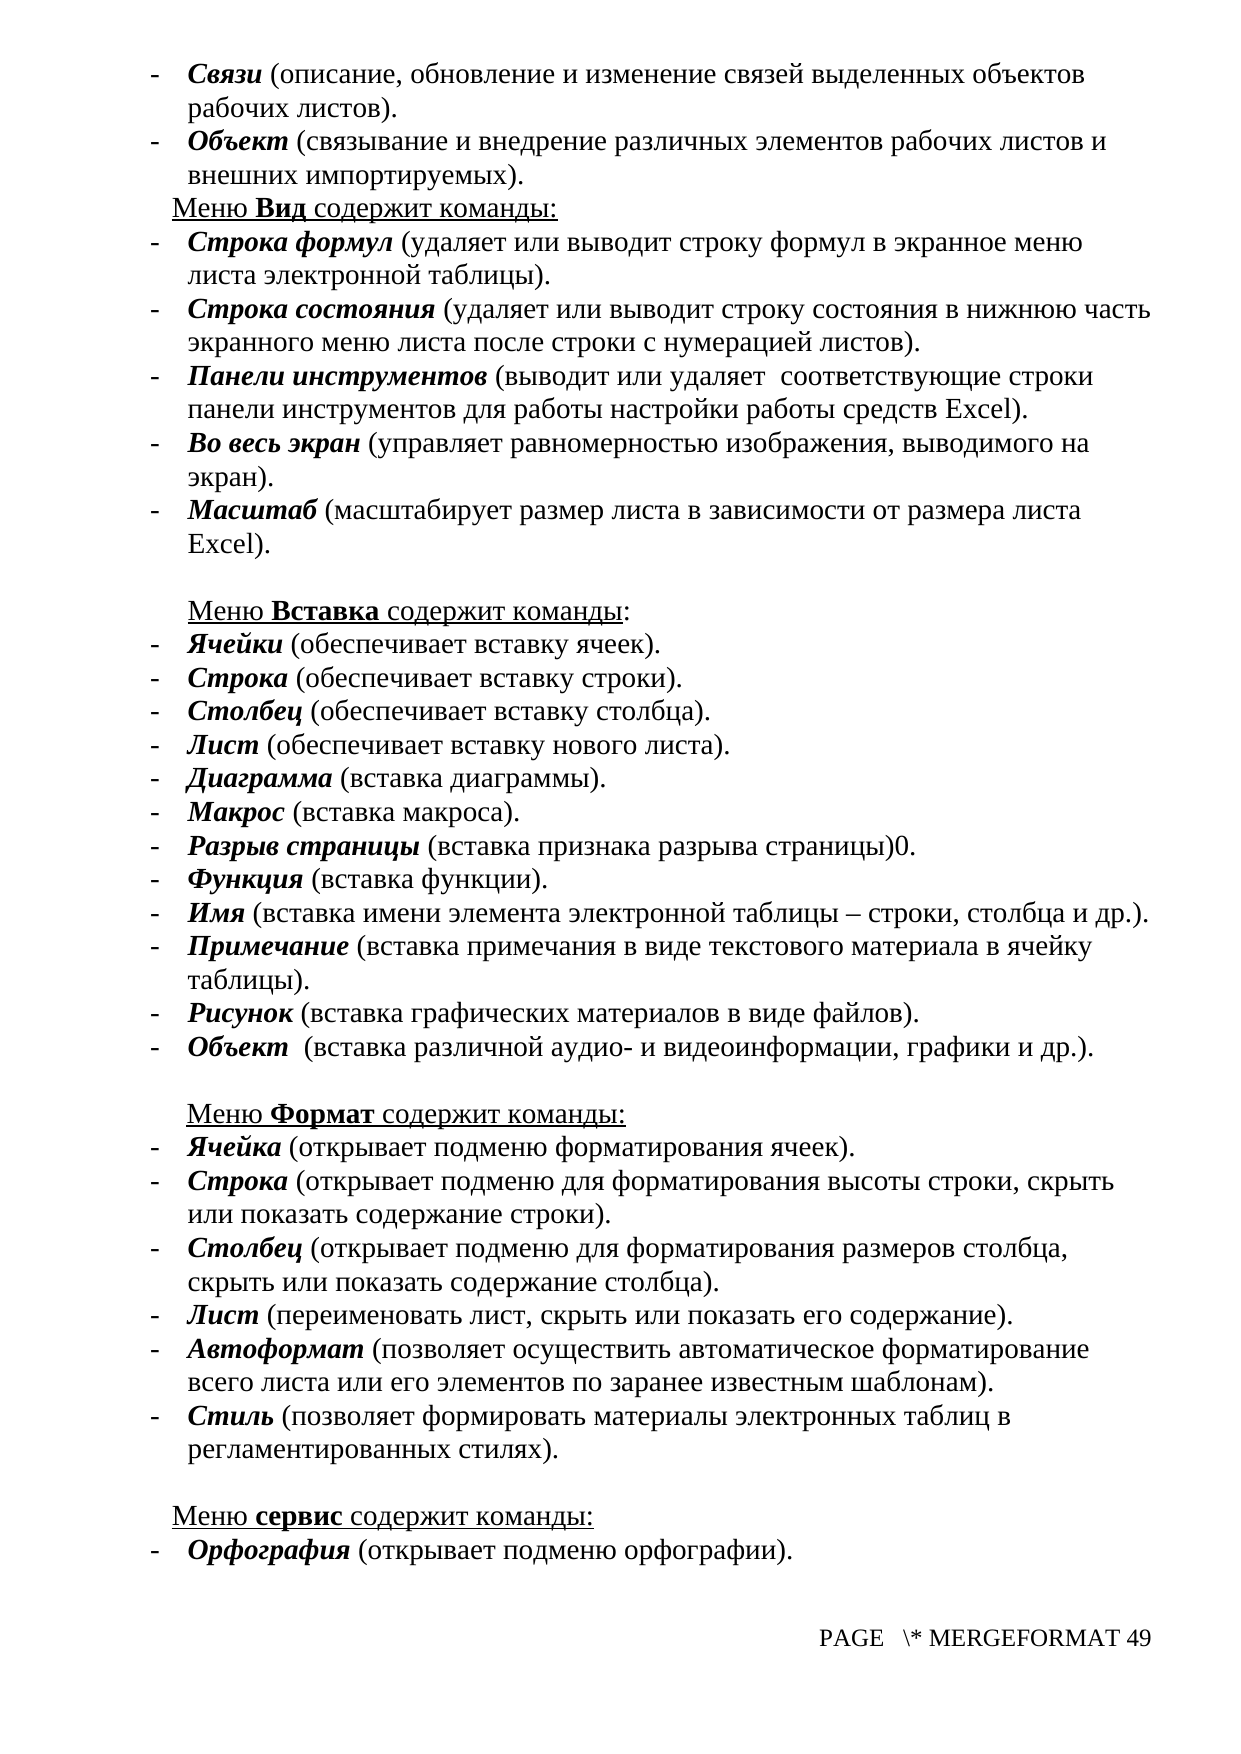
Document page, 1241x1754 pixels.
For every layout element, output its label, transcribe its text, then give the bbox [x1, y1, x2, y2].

list Примечание (вставка примечания в виде текстового материала в ячейку таблицы). [150, 928, 1152, 995]
list Во весь экран (управляет равномерностью изображения, выводимого на экран). [150, 425, 1152, 492]
list Диаграмма (вставка диаграммы). [150, 761, 1152, 794]
list Столбец (обеспечивает вставку столбца). [150, 693, 1152, 727]
list Автоформат (позволяет осуществить автоматическое форматирование всего листа или его элементов по заранее известным шаблонам). [150, 1331, 1152, 1398]
list Панели инструментов (выводит или удаляет соответствующие строки панели инструментов для работы настройки работы средств Excel). [150, 358, 1152, 425]
list Связи (описание, обновление и изменение связей выделенных объектов рабочих листов). [150, 56, 1152, 123]
text Меню сервис содержит команды: [112, 1498, 1152, 1532]
list Лист (обеспечивает вставку нового листа). [150, 727, 1152, 761]
text Меню Вставка содержит команды: [187, 593, 1152, 626]
list Стиль (позволяет формировать материалы электронных таблиц в регламентированных стилях). [150, 1398, 1152, 1465]
list Функция (вставка функции). [150, 861, 1152, 895]
list Масштаб (масштабирует размер листа в зависимости от размера листа Excel). [150, 492, 1152, 559]
list Разрыв страницы (вставка признака разрыва страницы)0. [150, 828, 1152, 861]
list Ячейка (открывает подменю форматирования ячеек). [150, 1129, 1152, 1163]
list Ячейки (обеспечивает вставку ячеек). [150, 626, 1152, 660]
list Столбец (открывает подменю для форматирования размеров столбца, скрыть или показать содержание столбца). [150, 1230, 1152, 1297]
list Имя (вставка имени элемента электронной таблицы – строки, столбца и др.). [150, 895, 1152, 928]
text Меню Формат содержит команды: [112, 1096, 1152, 1129]
text Меню Вид содержит команды: [112, 190, 1152, 224]
list Рисунок (вставка графических материалов в виде файлов). [150, 995, 1152, 1029]
list Лист (переименовать лист, скрыть или показать его содержание). [150, 1297, 1152, 1331]
list Макрос (вставка макроса). [150, 794, 1152, 828]
list Объект (связывание и внедрение различных элементов рабочих листов и внешних импортируемых). [150, 123, 1152, 190]
list Объект (вставка различной аудио- и видеоинформации, графики и др.). [150, 1029, 1152, 1062]
list Строка (открывает подменю для форматирования высоты строки, скрыть или показать содержание строки). [150, 1163, 1152, 1230]
list Строка формул (удаляет или выводит строку формул в экранное меню листа электронной таблицы). [150, 224, 1152, 291]
list Строка (обеспечивает вставку строки). [150, 660, 1152, 693]
list Орфография (открывает подменю орфографии). [150, 1532, 1152, 1566]
list Строка состояния (удаляет или выводит строку состояния в нижнюю часть экранного меню листа после строки с нумерацией листов). [150, 291, 1152, 358]
